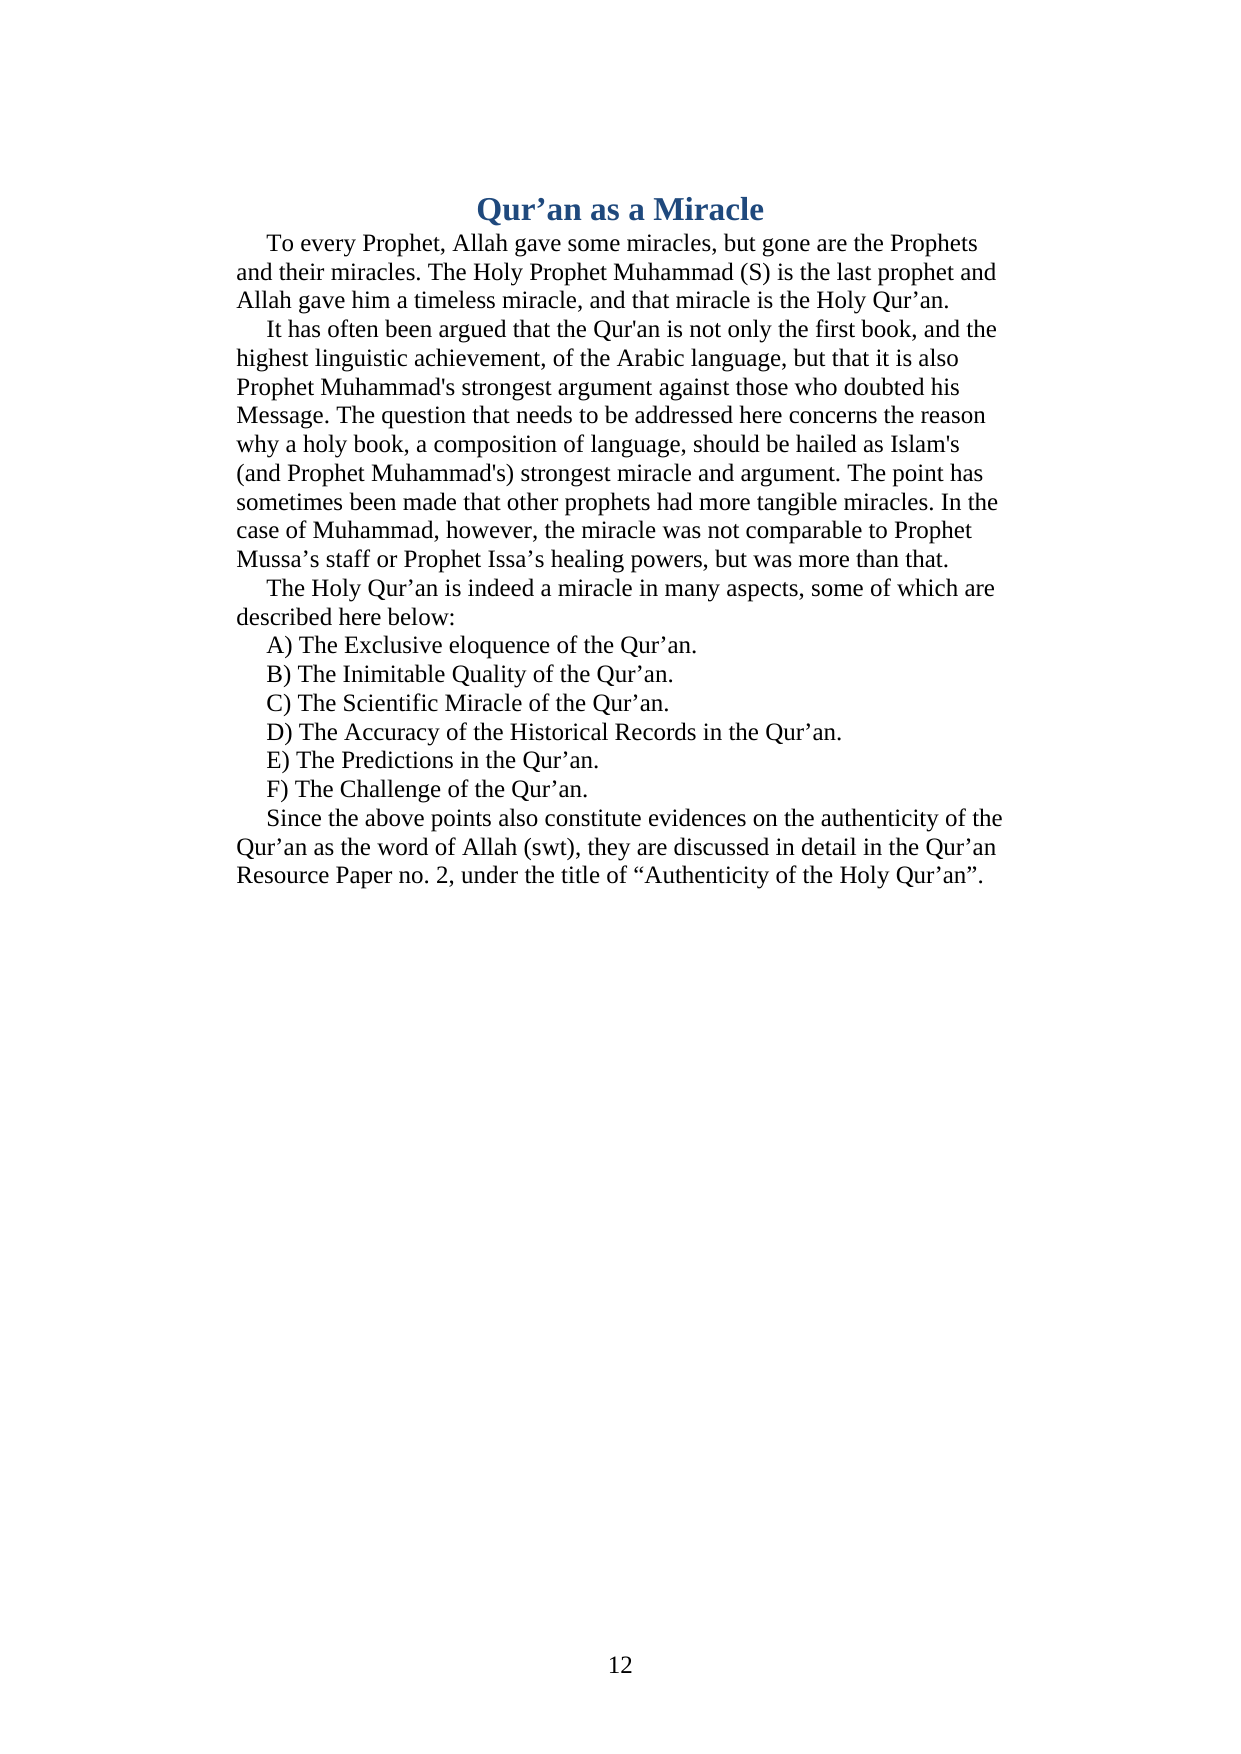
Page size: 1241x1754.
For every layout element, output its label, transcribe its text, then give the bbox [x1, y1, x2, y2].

text C) The Scientific Miracle of the Qur’an. [236, 688, 1004, 717]
text The Holy Qur’an is indeed a miracle in many aspects, some of which are described here below: [236, 573, 1004, 631]
subtitle Qur’an as a Miracle [236, 190, 1004, 228]
text E) The Predictions in the Qur’an. [236, 746, 1004, 774]
text To every Prophet, Allah gave some miracles, but gone are the Prophets and their miracles. The Holy Prophet Muhammad (S) is the last prophet and Allah gave him a timeless miracle, and that miracle is the Holy Qur’an. [236, 228, 1004, 314]
text F) The Challenge of the Qur’an. [236, 774, 1004, 803]
text D) The Accuracy of the Historical Records in the Qur’an. [236, 717, 1004, 746]
text Since the above points also constitute evidences on the authenticity of the Qur’an as the word of Allah (swt), they are discussed in detail in the Qur’an Resource Paper no. 2, under the title of “Authenticity of the Holy Qur’an”. [236, 803, 1004, 889]
text A) The Exclusive eloquence of the Qur’an. [236, 631, 1004, 659]
text B) The Inimitable Quality of the Qur’an. [236, 659, 1004, 688]
text It has often been argued that the Qur'an is not only the first book, and the highest linguistic achievement, of the Arabic language, but that it is also Prophet Muhammad's strongest argument against those who doubted his Message. The question that needs to be addressed here concerns the reason why a holy book, a composition of language, should be hailed as Islam's (and Prophet Muhammad's) strongest miracle and argument. The point has sometimes been made that other prophets had more tangible miracles. In the case of Muhammad, however, the miracle was not comparable to Prophet Mussa’s staff or Prophet Issa’s healing powers, but was more than that. [236, 314, 1004, 573]
